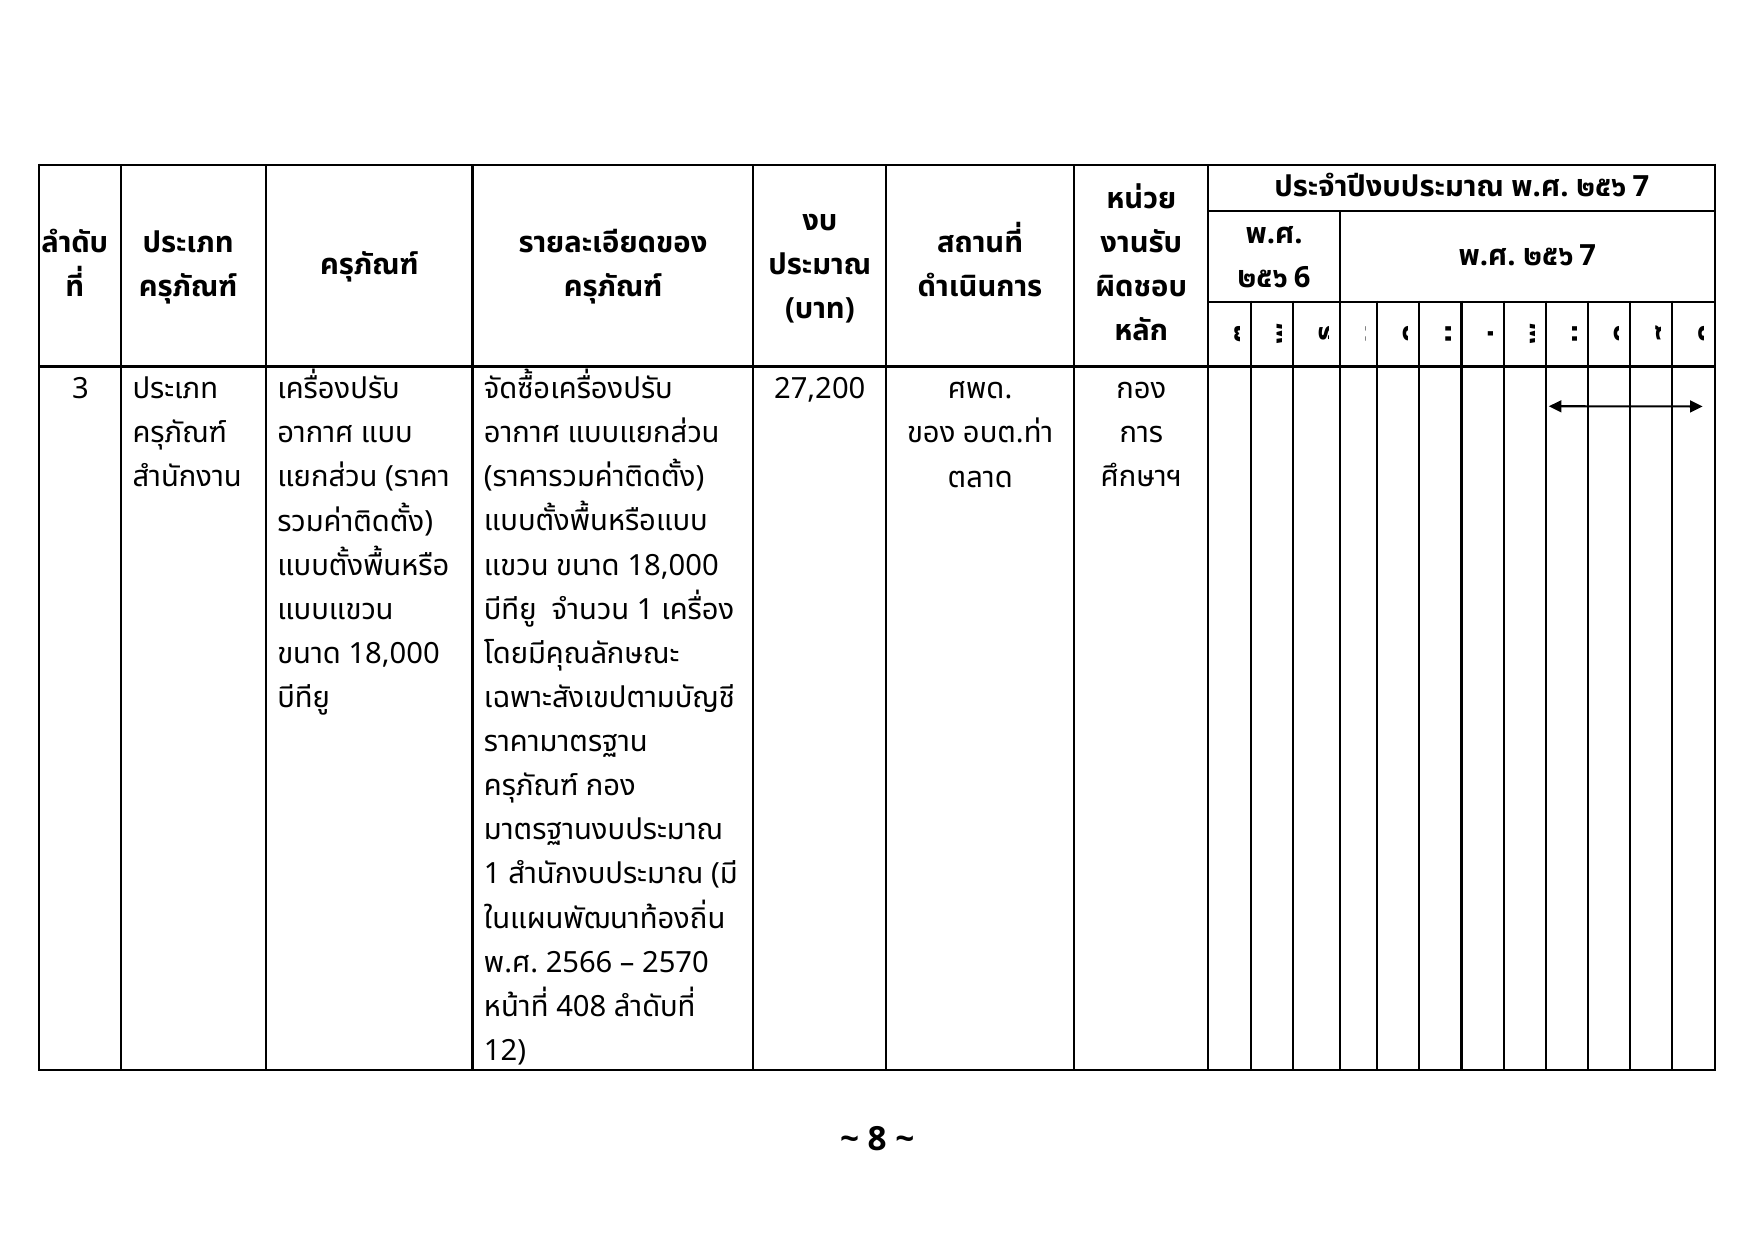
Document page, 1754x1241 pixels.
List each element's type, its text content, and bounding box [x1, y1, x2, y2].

table_header งบประมาณ (บาท) [754, 166, 885, 365]
table_header ประเภทครุภัณฑ์ [122, 166, 265, 365]
table_cell ก.ค. [1589, 303, 1629, 365]
table_cell เม.ย. [1463, 303, 1503, 365]
table_cell ก.ย. [1673, 303, 1714, 365]
table_cell กอง การศึกษาฯ [1075, 368, 1207, 1069]
table_cell [1341, 368, 1376, 1069]
table_cell [1420, 368, 1460, 1069]
table_cell 3 [40, 368, 120, 1069]
table_cell จัดซื้อเครื่องปรับอากาศ แบบแยกส่วน (ราคารวมค่าติดตั้ง) แบบตั้งพื้นหรือแบบแขวน ขนาด 18,000 บีทียู จำนวน 1 เครื่อง โดยมีคุณลักษณะเฉพาะสังเขปตามบัญชีราคามาตรฐานครุภัณฑ์ กองมาตรฐานงบประมาณ 1 สำนักงบประมาณ (มีในแผนพัฒนาท้องถิ่น พ.ศ. 2566 – 2570 หน้าที่ 408 ลำดับที่ 12) [474, 368, 752, 1069]
table_cell มิ.ย. [1547, 303, 1587, 365]
table_header ลำดับที่ [40, 166, 120, 365]
table_cell [1631, 368, 1671, 405]
table_cell ส.ค. [1631, 303, 1671, 365]
table_cell พ.ศ. ๒๕๖7 [1341, 212, 1714, 301]
table_cell [1463, 368, 1503, 1069]
table_cell 27,200 [754, 368, 885, 1069]
table_cell เครื่องปรับอากาศ แบบแยกส่วน (ราคารวมค่าติดตั้ง) แบบตั้งพื้นหรือแบบแขวน ขนาด 18,000 บีทียู [267, 368, 471, 1069]
table_cell ประเภทครุภัณฑ์สำนักงาน [122, 368, 265, 1069]
table_header ประจำปีงบประมาณ พ.ศ. ๒๕๖7 [1209, 166, 1714, 210]
table_cell ธ.ค. [1294, 303, 1339, 365]
table_header ครุภัณฑ์ [267, 166, 471, 365]
table_cell [1547, 368, 1587, 1069]
table_cell [1378, 368, 1418, 1069]
table_cell ศพด. ของ อบต.ท่าตลาด [887, 368, 1073, 1069]
table_cell [1673, 368, 1714, 1069]
table_header รายละเอียดของครุภัณฑ์ [474, 166, 752, 365]
table_cell [1209, 368, 1250, 1069]
table_header สถานที่ ดำเนินการ [887, 166, 1073, 365]
table_cell [1631, 408, 1671, 1069]
table_cell ต.ค. [1209, 303, 1250, 365]
table_cell [1294, 368, 1339, 1069]
table_cell [1252, 368, 1292, 1069]
table_cell มี.ค. [1420, 303, 1460, 365]
table_header หน่วยงานรับผิดชอบหลัก [1075, 166, 1207, 365]
table_cell พ.ค. [1505, 303, 1545, 365]
table_cell พ.ศ. ๒๕๖6 [1209, 212, 1339, 301]
table_cell พ.ย. [1252, 303, 1292, 365]
table_cell [1589, 408, 1629, 1069]
table_cell [1589, 368, 1629, 405]
table_cell ก.พ. [1378, 303, 1418, 365]
table_cell [1505, 368, 1545, 1069]
table_cell ม.ค. [1341, 303, 1376, 365]
